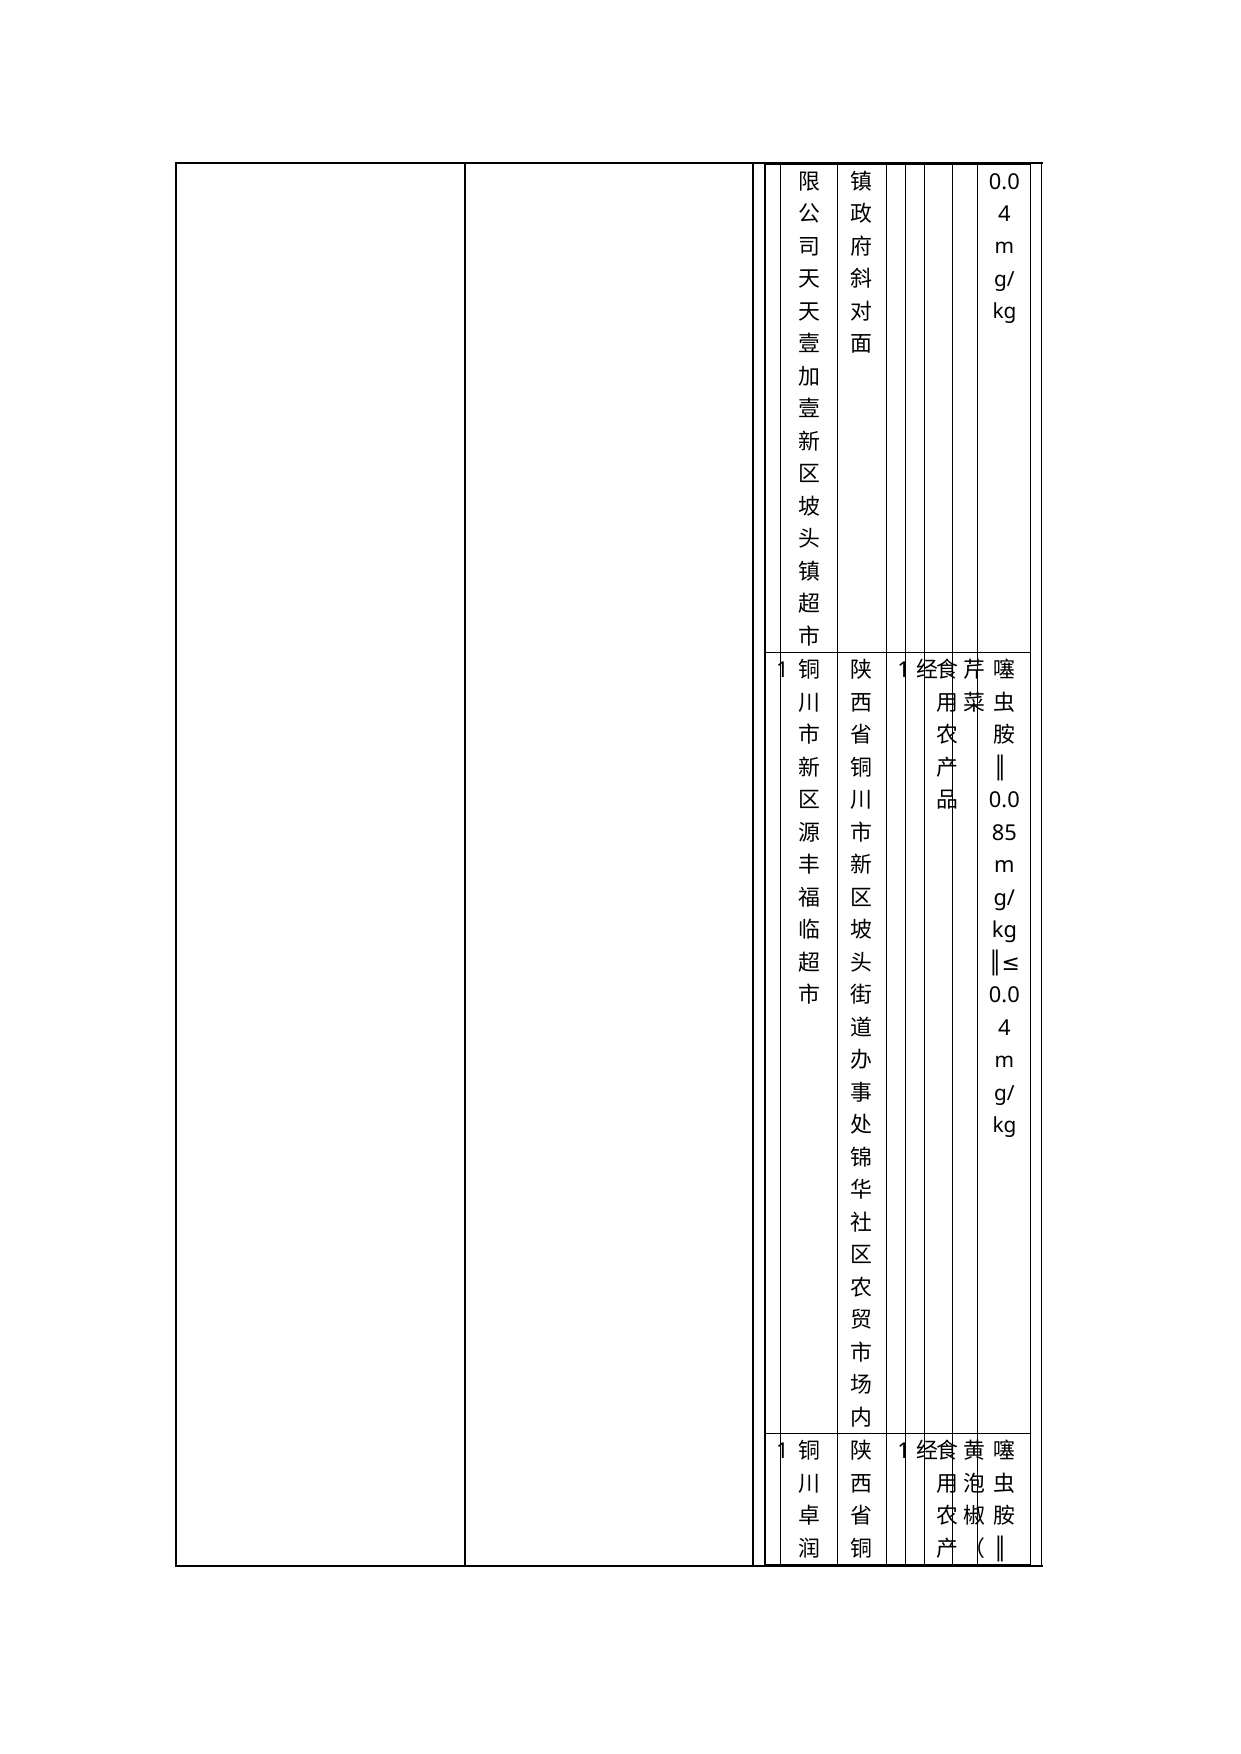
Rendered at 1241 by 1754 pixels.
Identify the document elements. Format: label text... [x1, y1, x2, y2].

table_cell [925, 1434, 952, 1564]
table_cell [766, 165, 780, 652]
table_cell [978, 1434, 1030, 1564]
table_cell [887, 653, 905, 1433]
table_cell [953, 653, 977, 1433]
table_cell [887, 165, 905, 652]
table_cell [953, 165, 977, 652]
table_cell [766, 1434, 780, 1564]
table_cell [838, 653, 886, 1433]
table_cell [887, 1434, 905, 1564]
table_cell [1031, 164, 1041, 1565]
table_cell [838, 165, 886, 652]
table_cell [906, 1434, 924, 1564]
table_cell [925, 165, 952, 652]
table_cell [781, 653, 837, 1433]
table_cell [754, 164, 764, 1565]
table_cell [978, 653, 1030, 1433]
table_cell [906, 653, 924, 1433]
table_cell [953, 1434, 977, 1564]
table_cell [781, 1434, 837, 1564]
table_cell [925, 1442, 933, 1448]
table_cell 2 [177, 164, 464, 1565]
table_cell [781, 165, 837, 652]
table_cell [766, 653, 780, 1433]
table_cell [925, 653, 952, 1433]
table_cell [838, 1434, 886, 1564]
table_cell [466, 164, 752, 1565]
table_cell [906, 165, 924, 652]
table_cell [978, 165, 1030, 652]
